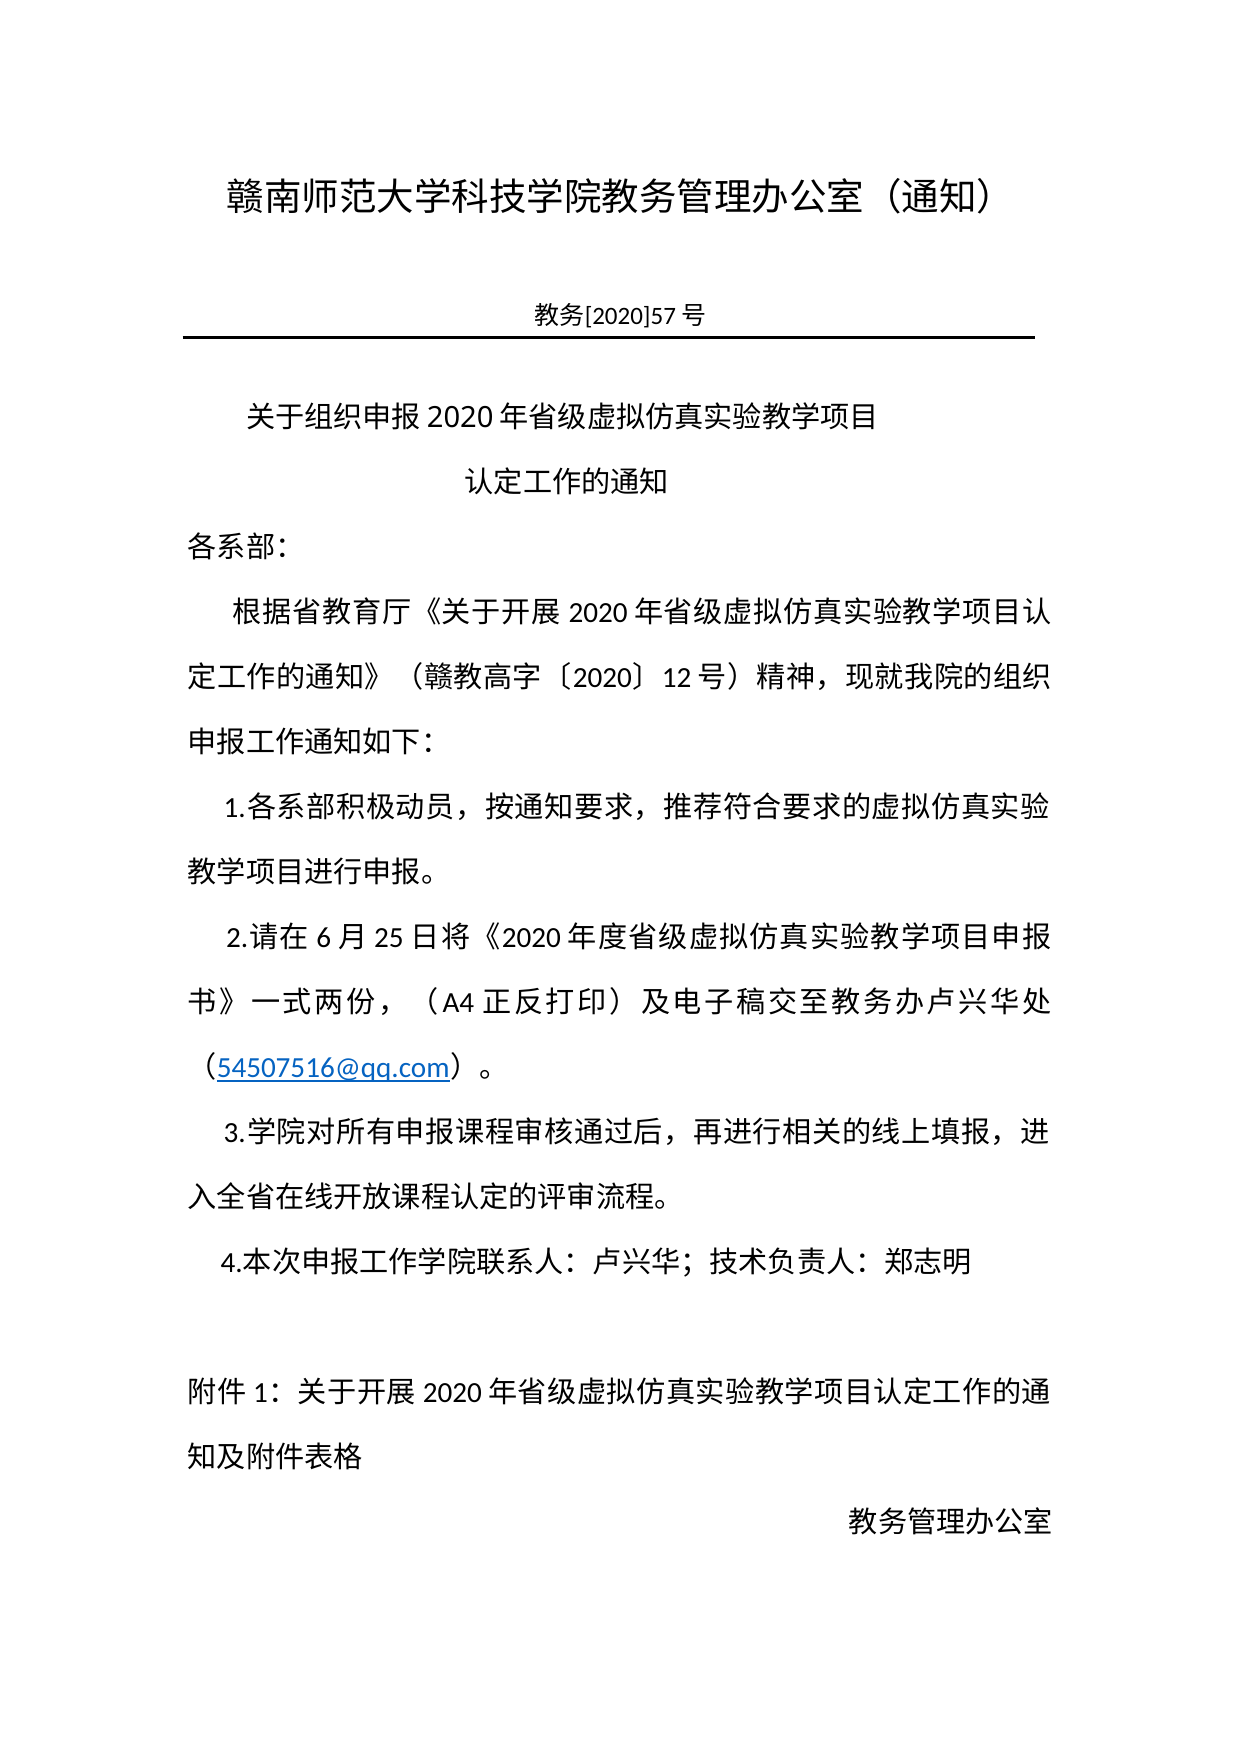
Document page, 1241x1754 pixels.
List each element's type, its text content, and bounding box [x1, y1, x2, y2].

text 1.各系部积极动员，按通知要求，推荐符合要求的虚拟仿真实验教学项目进行申报。 [187, 772, 1053, 902]
text 各系部： [187, 512, 1053, 577]
text 2.请在6月25日将《2020年度省级虚拟仿真实验教学项目申报书》一式两份，（A4正反打印）及电子稿交至教务办卢兴华处（54507516@qq.com）。 [187, 902, 1053, 1097]
text 关于组织申报2020年省级虚拟仿真实验教学项目 [187, 382, 1053, 447]
text 附件1：关于开展2020年省级虚拟仿真实验教学项目认定工作的通知及附件表格 [187, 1357, 1053, 1487]
text 教务管理办公室 2020年6月1日 [187, 1487, 1053, 1552]
text 3.学院对所有申报课程审核通过后，再进行相关的线上填报，进入全省在线开放课程认定的评审流程。 [187, 1097, 1053, 1227]
text 4.本次申报工作学院联系人：卢兴华；技术负责人：郑志明 [187, 1227, 1053, 1292]
text 认定工作的通知 [187, 447, 1053, 512]
text 赣南师范大学科技学院教务管理办公室（通知） [187, 162, 1053, 227]
text 根据省教育厅《关于开展2020年省级虚拟仿真实验教学项目认定工作的通知》（赣教高字〔2020〕12号）精神，现就我院的组织申报工作通知如下： [187, 577, 1053, 772]
text 教务[2020]57号 [187, 281, 1053, 346]
